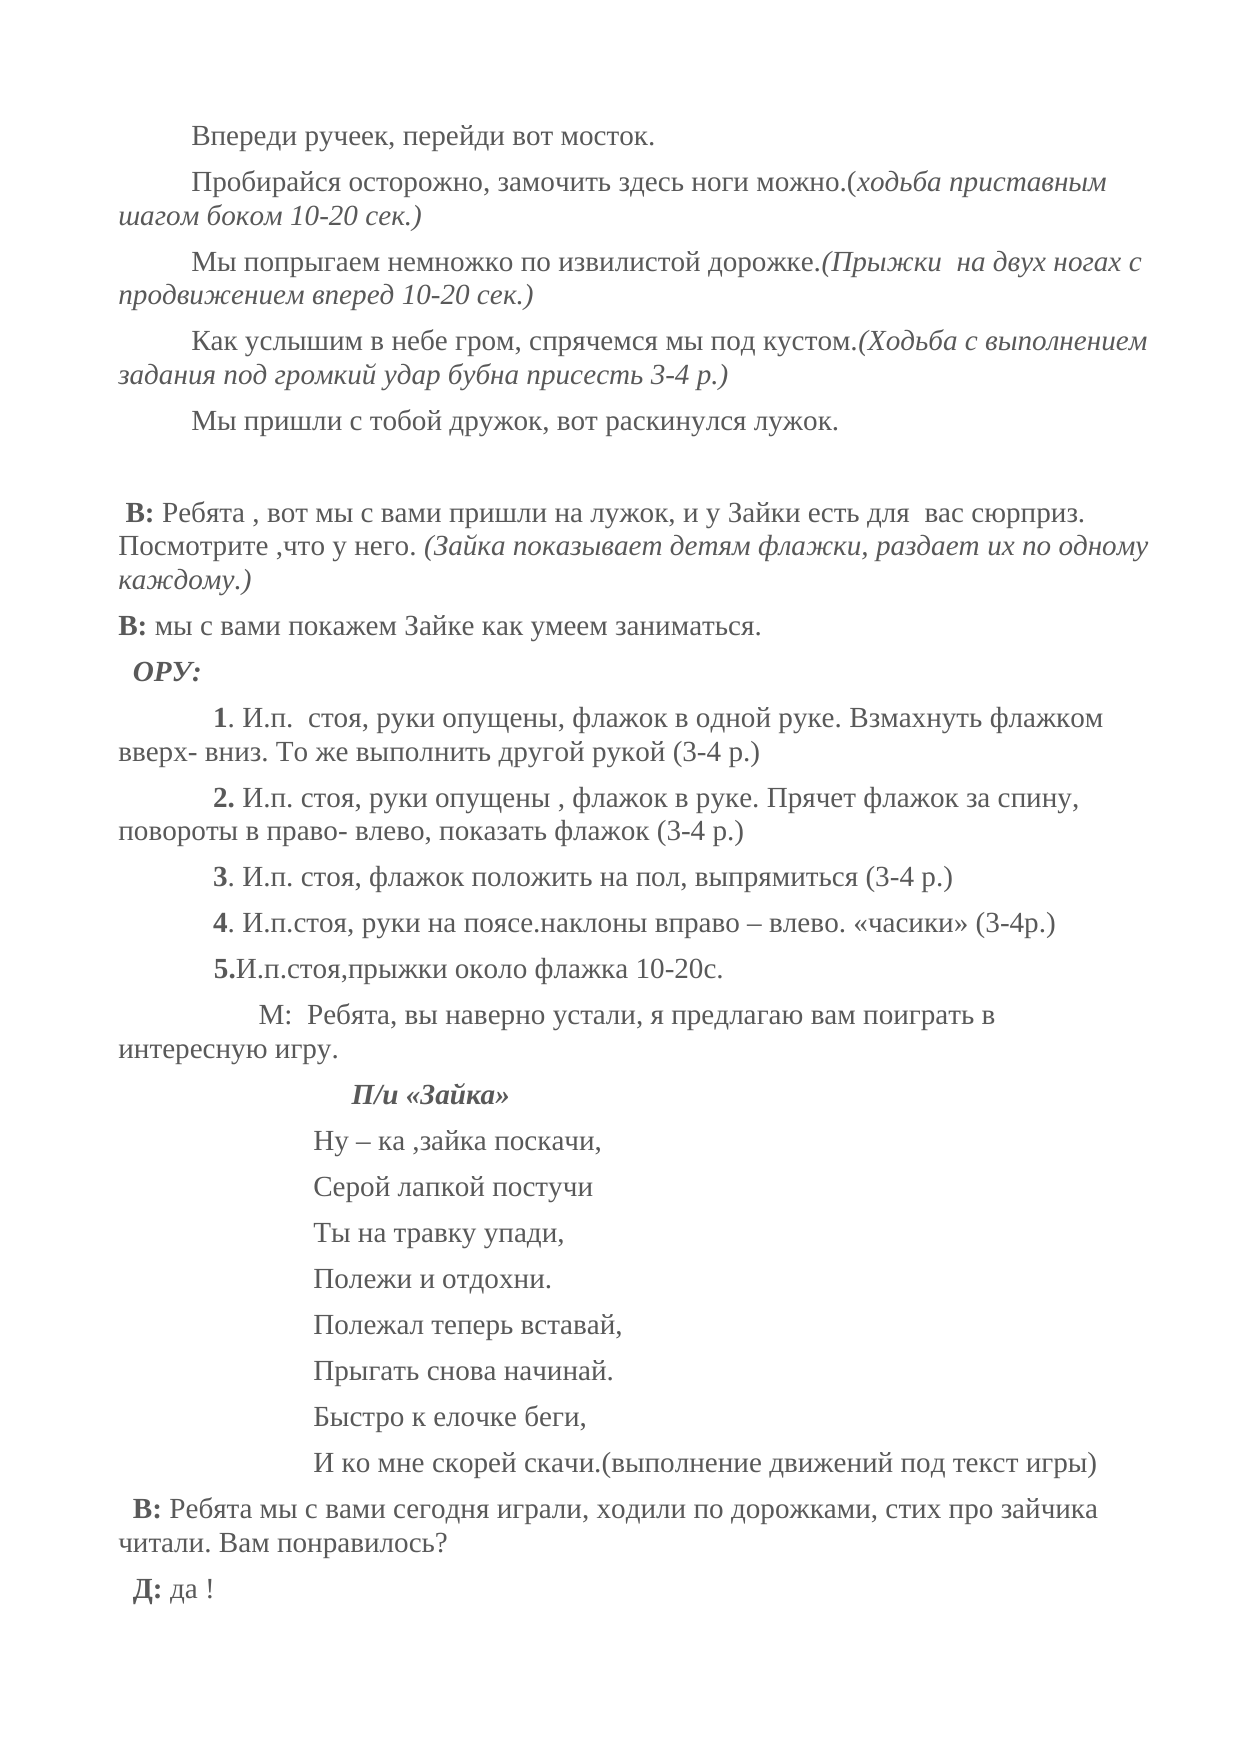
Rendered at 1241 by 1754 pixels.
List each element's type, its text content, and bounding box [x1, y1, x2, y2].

text В: мы с вами покажем Зайке как умеем заниматься. [118, 608, 1152, 642]
text 4. И.п.стоя, руки на поясе.наклоны вправо – влево. «часики» (3-4р.) [118, 905, 1152, 939]
text Быстро к елочке беги, [313, 1399, 1152, 1433]
text 1. И.п. стоя, руки опущены, флажок в одной руке. Взмахнуть флажком вверх- вниз. То же выполнить другой рукой (3-4 р.) [118, 700, 1152, 767]
text ОРУ: [118, 654, 1152, 688]
text В: Ребята , вот мы с вами пришли на лужок, и у Зайки есть для вас сюрприз. Посмотрите ,что у него. (Зайка показывает детям флажки, раздает их по одному каждому.) [118, 495, 1152, 596]
text Прыгать снова начинай. [313, 1353, 1152, 1387]
text 2. И.п. стоя, руки опущены , флажок в руке. Прячет флажок за спину, повороты в право- влево, показать флажок (3-4 р.) [118, 780, 1152, 847]
text М: Ребята, вы наверно устали, я предлагаю вам поиграть в интересную игру. [118, 997, 1152, 1064]
text Полежи и отдохни. [313, 1261, 1152, 1295]
text Как услышим в небе гром, спрячемся мы под кустом.(Ходьба с выполнением задания под громкий удар бубна присесть 3-4 р.) [118, 323, 1152, 390]
text Д: да ! [118, 1571, 1152, 1604]
text 3. И.п. стоя, флажок положить на пол, выпрямиться (3-4 р.) [118, 859, 1152, 893]
text Пробирайся осторожно, замочить здесь ноги можно.(ходьба приставным шагом боком 10-20 сек.) [118, 164, 1152, 231]
text Мы попрыгаем немножко по извилистой дорожке.(Прыжки на двух ногах с продвижением вперед 10-20 сек.) [118, 244, 1152, 311]
text И ко мне скорей скачи.(выполнение движений под текст игры) [313, 1445, 1152, 1479]
text Ну – ка ,зайка поскачи, [118, 1123, 1152, 1157]
text Серой лапкой постучи [313, 1169, 1152, 1203]
text Полежал теперь вставай, [313, 1307, 1152, 1341]
text Ты на травку упади, [313, 1215, 1152, 1249]
text Мы пришли с тобой дружок, вот раскинулся лужок. [118, 403, 1152, 436]
text 5.И.п.стоя,прыжки около флажка 10-20с. [177, 951, 1152, 985]
text П/и «Зайка» [118, 1077, 1152, 1111]
text В: Ребята мы с вами сегодня играли, ходили по дорожками, стих про зайчика читали. Вам понравилось? [118, 1491, 1152, 1558]
text Впереди ручеек, перейди вот мосток. [118, 118, 1152, 152]
